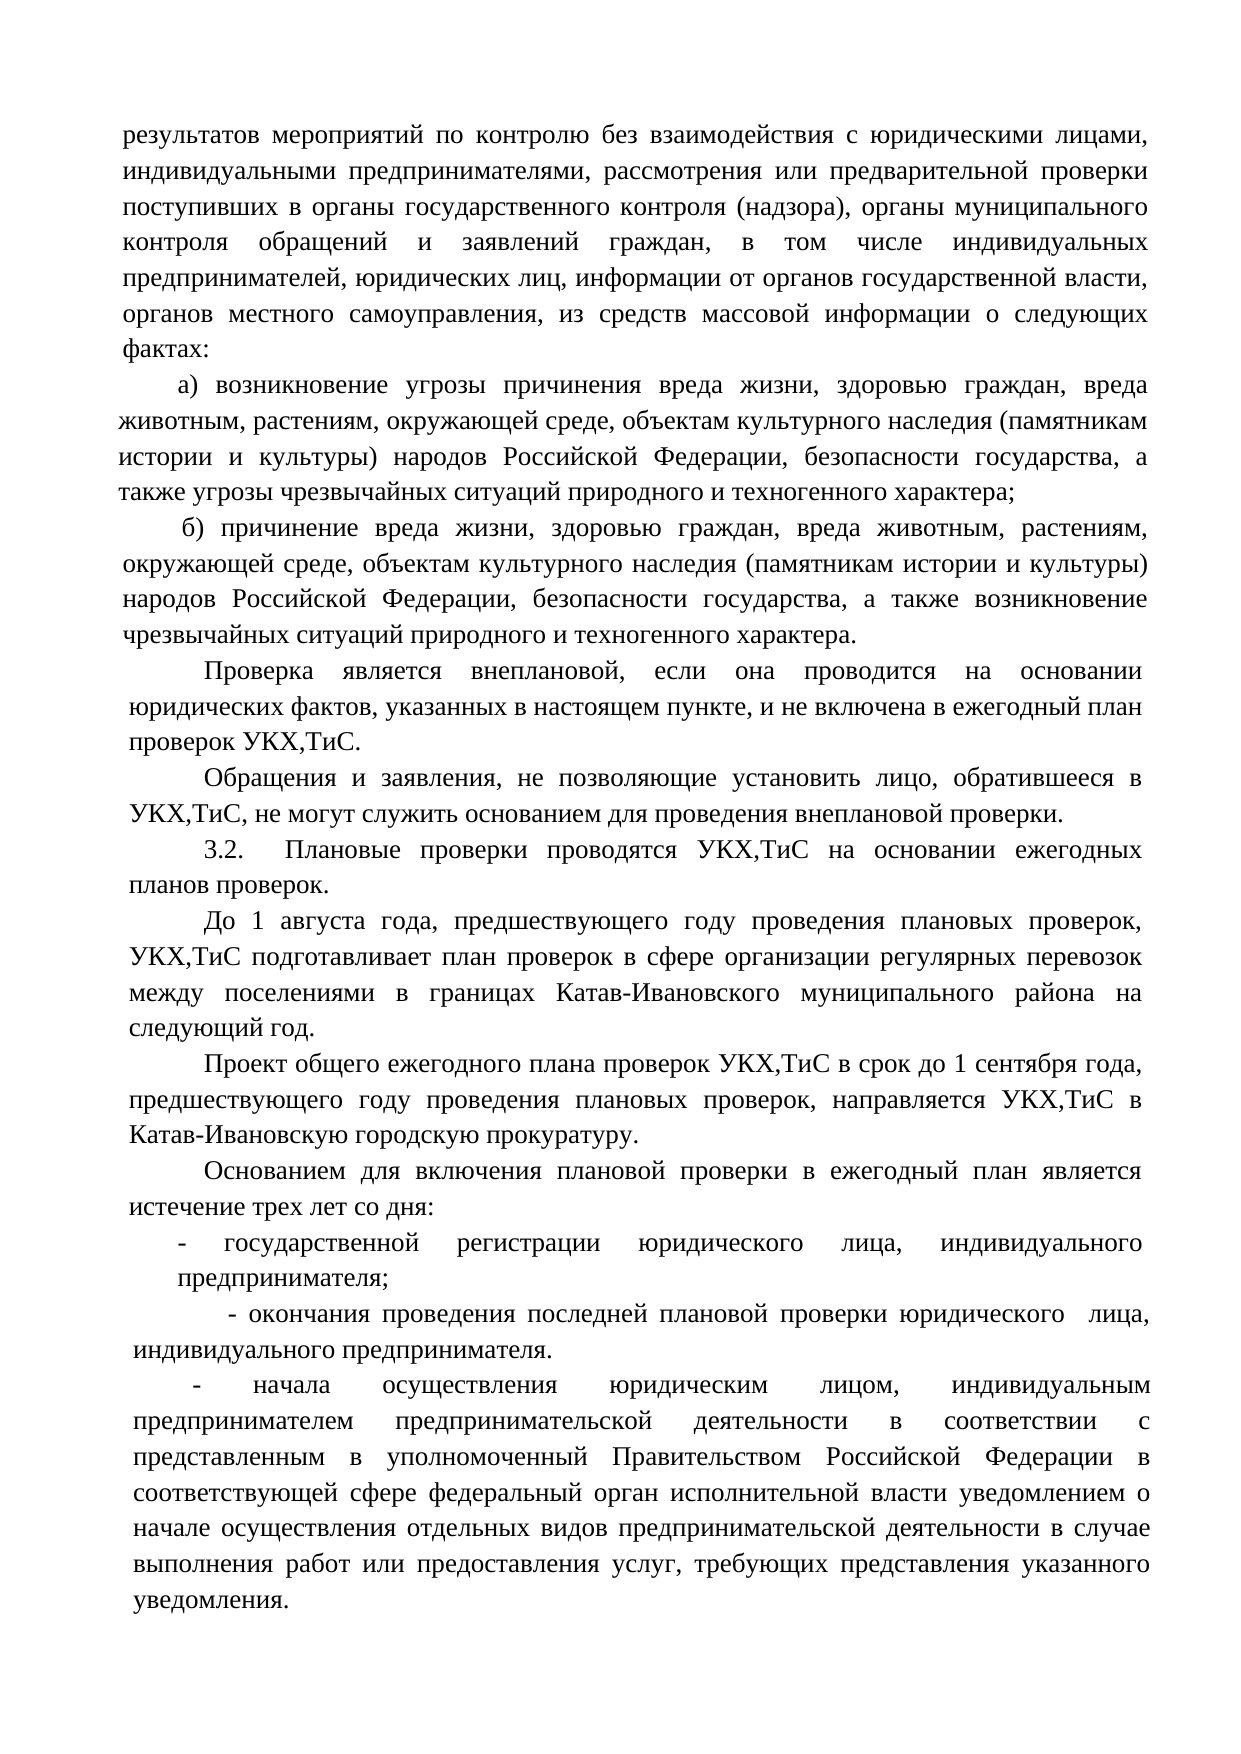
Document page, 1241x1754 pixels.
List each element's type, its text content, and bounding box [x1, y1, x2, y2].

text - окончания проведения последней плановой проверки юридического лица, индивидуального предпринимателя. [133, 1297, 1152, 1364]
text До 1 августа года, предшествующего году проведения плановых проверок, УКХ,ТиС подготавливает план проверок в сфере организации регулярных перевозок между поселениями в границах Катав-Ивановского муниципального района на следующий год. [128, 904, 1143, 1042]
text Проект общего ежегодного плана проверок УКХ,ТиС в срок до 1 сентября года, предшествующего году проведения плановых проверок, направляется УКХ,ТиС в Катав-Ивановскую городскую прокуратуру. [128, 1047, 1143, 1150]
text Проверка является внеплановой, если она проводится на основании юридических фактов, указанных в настоящем пункте, и не включена в ежегодный план проверок УКХ,ТиС. [128, 654, 1143, 757]
text а) возникновение угрозы причинения вреда жизни, здоровью граждан, вреда животным, растениям, окружающей среде, объектам культурного наследия (памятникам истории и культуры) народов Российской Федерации, безопасности государства, а также угрозы чрезвычайных ситуаций природного и техногенного характера; [118, 368, 1149, 507]
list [122, 118, 1149, 364]
text - начала осуществления юридическим лицом, индивидуальным предпринимателем предпринимательской деятельности в соответствии с представленным в уполномоченный Правительством Российской Федерации в соответствующей сфере федеральный орган исполнительной власти уведомлением о начале осуществления отдельных видов предпринимательской деятельности в случае выполнения работ или предоставления услуг, требующих представления указанного уведомления. [133, 1369, 1152, 1614]
list Плановые проверки проводятся УКХ,ТиС на основании ежегодных планов проверок. [128, 833, 1143, 899]
text б) причинение вреда жизни, здоровью граждан, вреда животным, растениям, окружающей среде, объектам культурного наследия (памятникам истории и культуры) народов Российской Федерации, безопасности государства, а также возникновение чрезвычайных ситуаций природного и техногенного характера. [122, 511, 1149, 649]
text Обращения и заявления, не позволяющие установить лицо, обратившееся в УКХ,ТиС, не могут служить основанием для проведения внеплановой проверки. [128, 761, 1143, 828]
text - государственной регистрации юридического лица, индивидуального предпринимателя; [177, 1226, 1143, 1293]
text Основанием для включения плановой проверки в ежегодный план является истечение трех лет со дня: [128, 1154, 1143, 1221]
